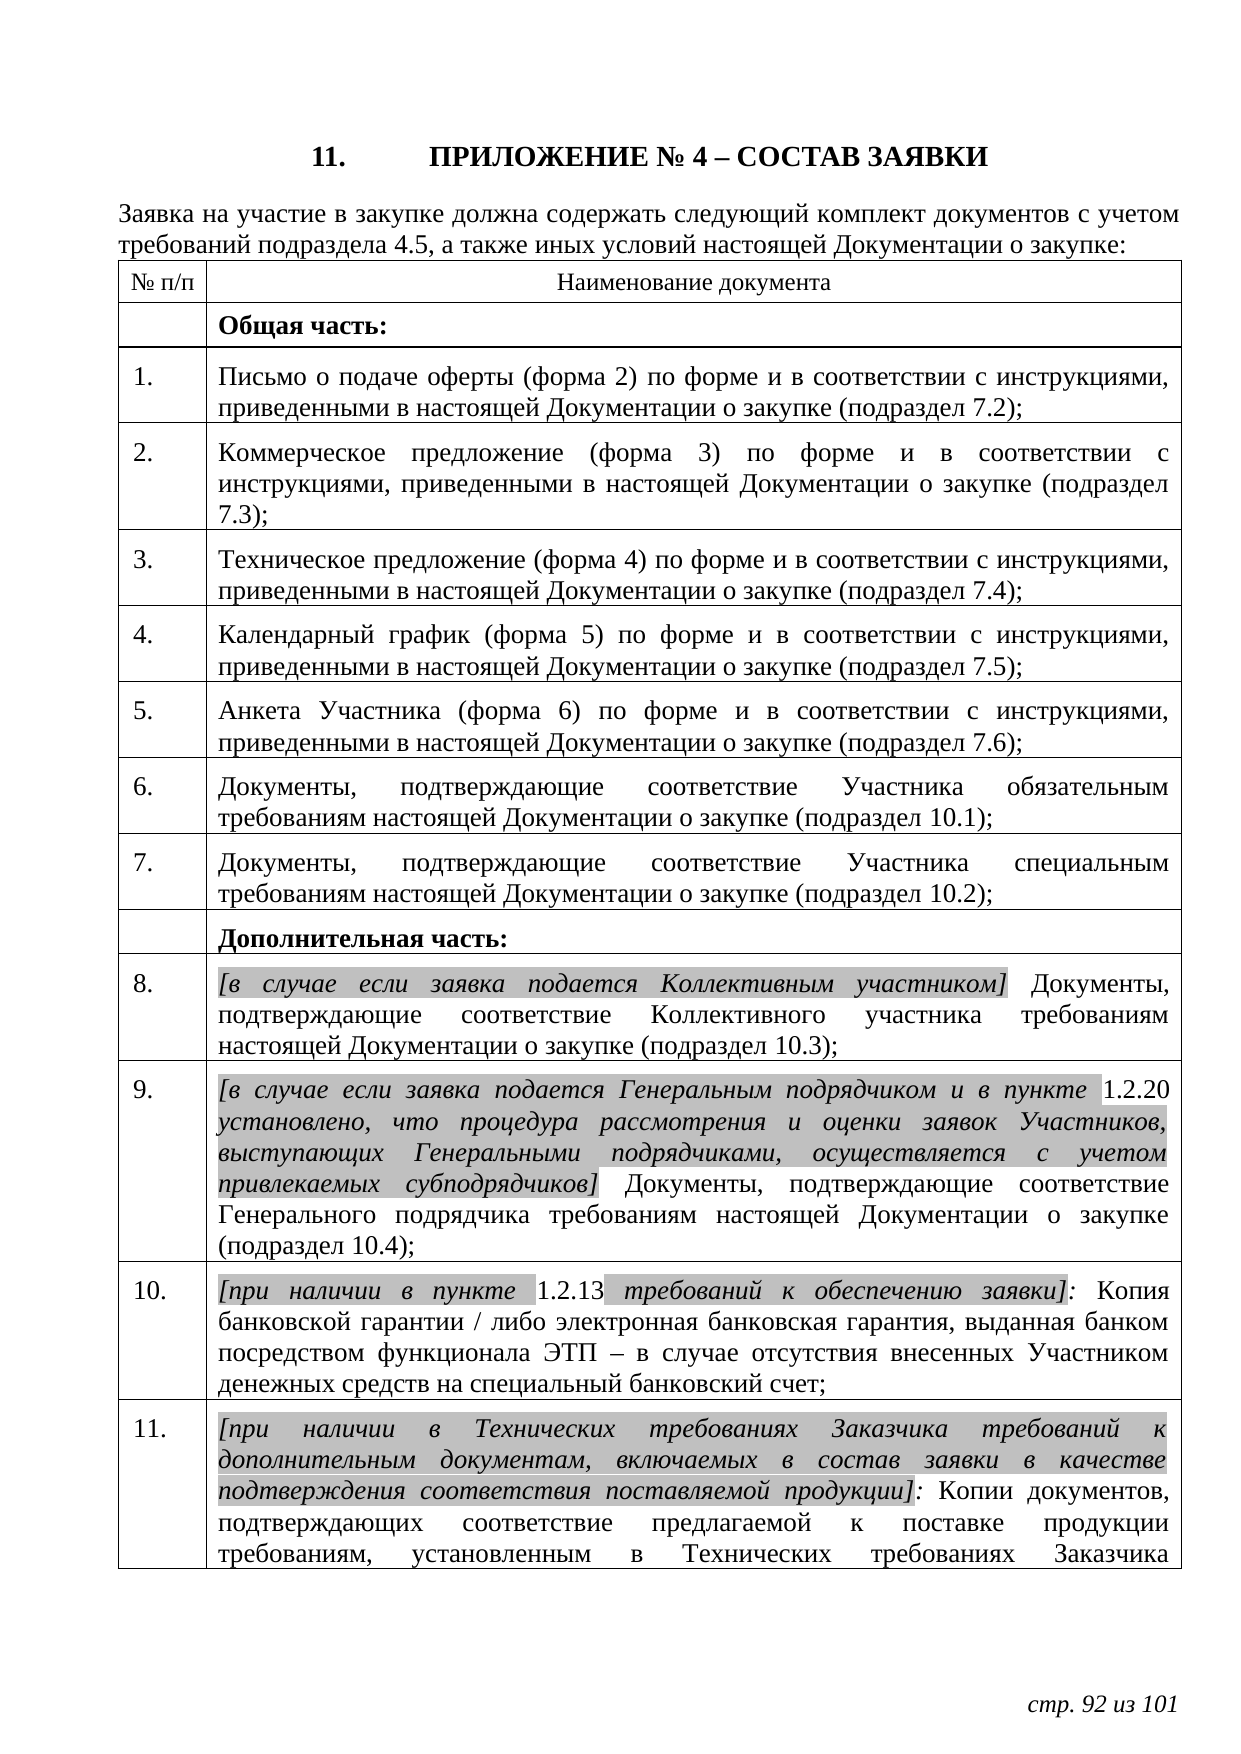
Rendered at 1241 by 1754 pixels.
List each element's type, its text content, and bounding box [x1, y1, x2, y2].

table_cell [119, 758, 206, 833]
table_cell [119, 348, 206, 422]
table_cell [119, 530, 206, 605]
table_cell Документы, подтверждающие соответствие Участника специальным требованиям настоящей Документации о закупке (подраздел 10.2); [207, 834, 1181, 908]
table_cell [в случае если заявка подается Коллективным участником] Документы, подтверждающие соответствие Коллективного участника требованиям настоящей Документации о закупке (подраздел 10.3); [207, 954, 1181, 1060]
table_cell [119, 423, 206, 529]
table_cell [при наличии в пункте 1.2.13 требований к обеспечению заявки]: Копия банковской гарантии / либо электронная банковская гарантия, выданная банком посредством функционала ЭТП – в случае отсутствия внесенных Участником денежных средств на специальный банковский счет; [207, 1262, 1181, 1399]
table_cell Общая часть: [207, 303, 1181, 346]
list Заявка на участие в закупке должна содержать следующий комплект документов с учетом требований подраздела 4.5, а также иных условий настоящей Документации о закупке: [118, 197, 1181, 259]
table_cell Письмо о подаче оферты (форма 2) по форме и в соответствии с инструкциями, приведенными в настоящей Документации о закупке (подраздел 7.2); [207, 348, 1181, 422]
table_cell [119, 303, 206, 346]
table_cell [119, 1262, 206, 1399]
table_cell Коммерческое предложение (форма 3) по форме и в соответствии с инструкциями, приведенными в настоящей Документации о закупке (подраздел 7.3); [207, 423, 1181, 529]
subtitle ПРИЛОЖЕНИЕ № 4 – СОСТАВ ЗАЯВКИ [118, 139, 1181, 172]
table_cell Календарный график (форма 5) по форме и в соответствии с инструкциями, приведенными в настоящей Документации о закупке (подраздел 7.5); [207, 606, 1181, 681]
table_cell [119, 1400, 206, 1568]
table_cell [207, 1400, 1181, 1568]
table_header № п/п [119, 261, 206, 302]
table_cell Дополнительная часть: [207, 910, 1181, 953]
table_cell [119, 1061, 206, 1261]
table_cell [119, 834, 206, 908]
table_cell Анкета Участника (форма 6) по форме и в соответствии с инструкциями, приведенными в настоящей Документации о закупке (подраздел 7.6); [207, 682, 1181, 757]
table_cell [119, 954, 206, 1060]
table_cell [119, 910, 206, 953]
table_cell [в случае если заявка подается Генеральным подрядчиком и в пункте 1.2.20 установлено, что процедура рассмотрения и оценки заявок Участников, выступающих Генеральными подрядчиками, осуществляется с учетом привлекаемых субподрядчиков] Документы, подтверждающие соответствие Генерального подрядчика требованиям настоящей Документации о закупке (подраздел 10.4); [207, 1061, 1181, 1261]
table_cell [119, 606, 206, 681]
table_cell Техническое предложение (форма 4) по форме и в соответствии с инструкциями, приведенными в настоящей Документации о закупке (подраздел 7.4); [207, 530, 1181, 605]
table_cell Документы, подтверждающие соответствие Участника обязательным требованиям настоящей Документации о закупке (подраздел 10.1); [207, 758, 1181, 833]
table_cell [119, 682, 206, 757]
table_header Наименование документа [207, 261, 1181, 302]
